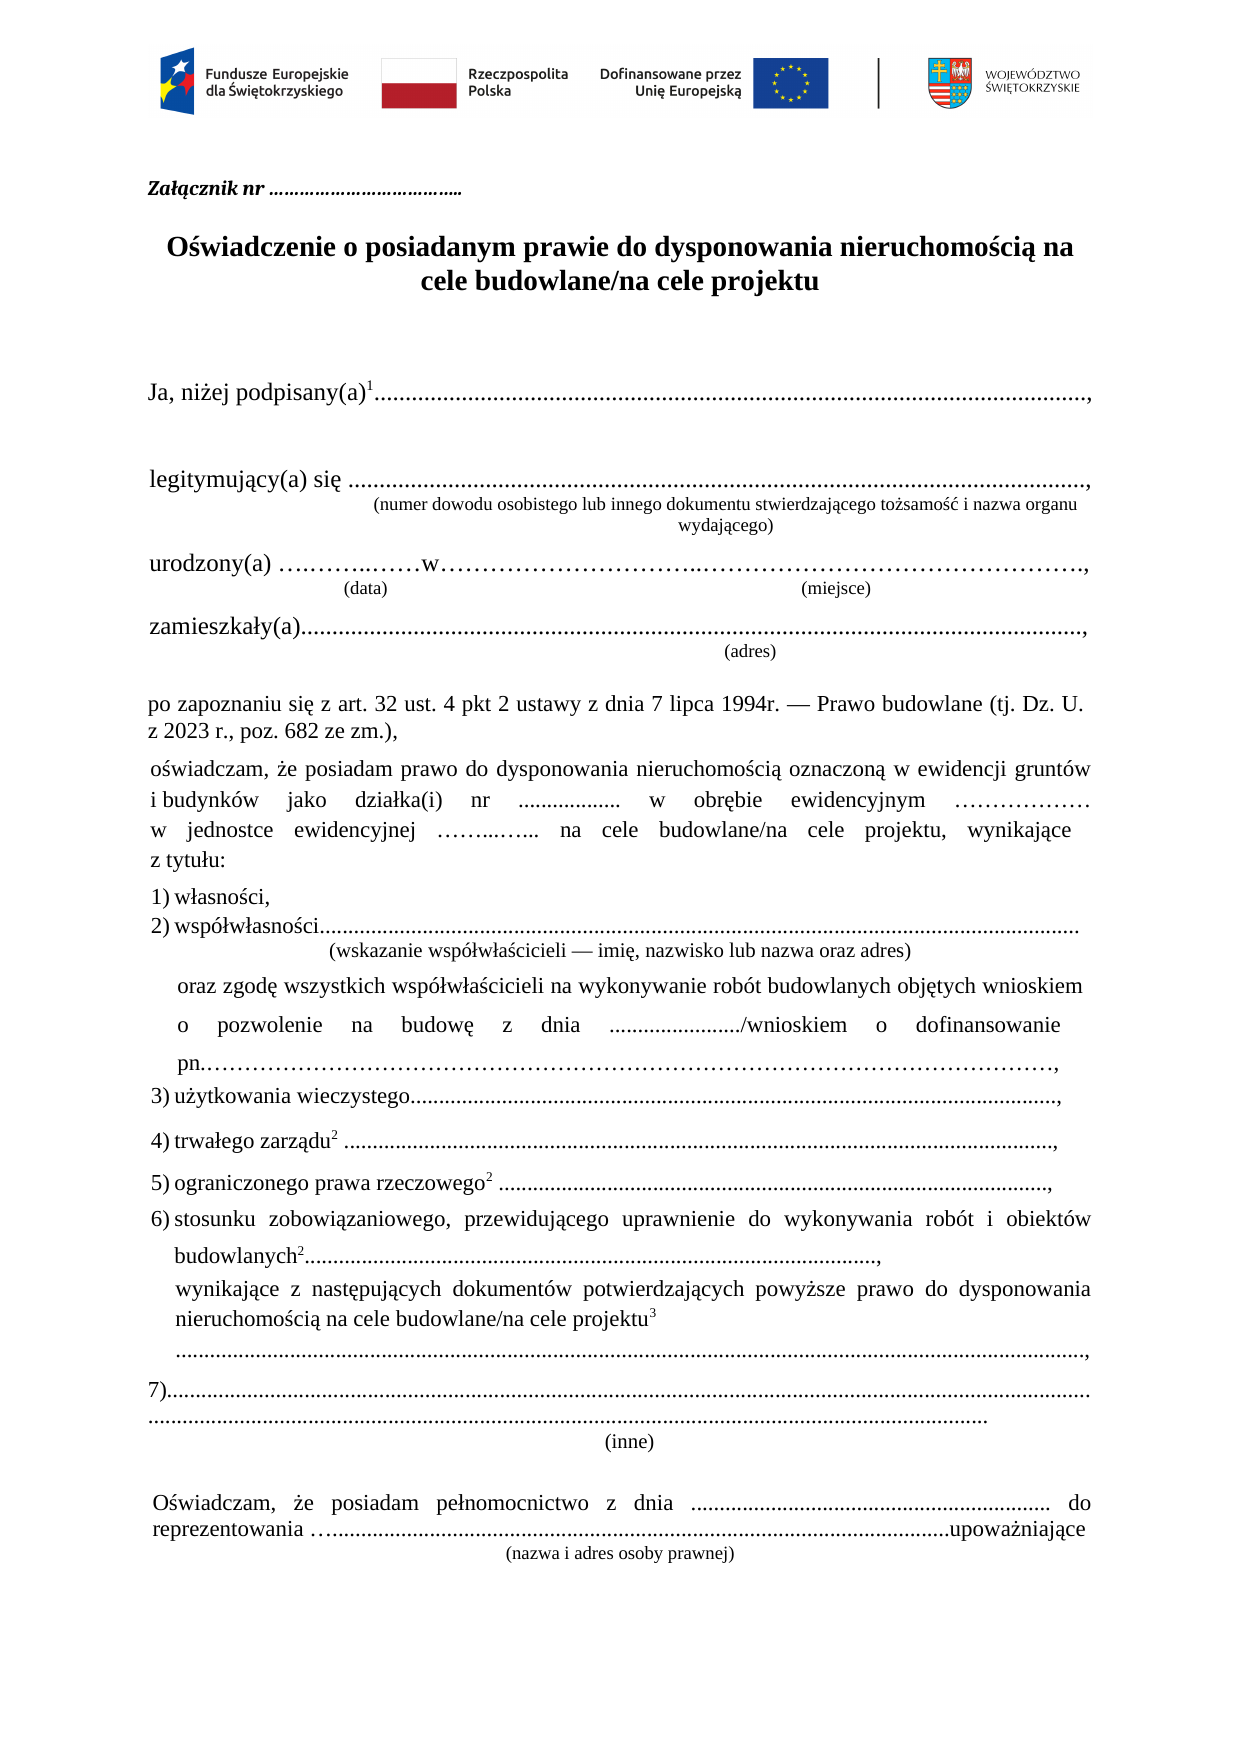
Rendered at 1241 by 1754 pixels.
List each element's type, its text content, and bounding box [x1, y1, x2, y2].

text Ja, niżej podpisany(a)1.................................................................................................................., [148, 363, 1093, 409]
text zamieszkały(a)............................................................................................................................., [149, 611, 1093, 640]
text (nazwa i adres osoby prawnej) [148, 1542, 1093, 1563]
text legitymujący(a) się ......................................................................................................................, [149, 464, 1093, 493]
text Oświadczam, że posiadam pełnomocnictwo z dnia ............................................................... do reprezentowania …............................................................................................................upoważniające [152, 1489, 1093, 1542]
text (inne) [166, 1429, 1093, 1453]
text (numer dowodu osobistego lub innego dokumentu stwierdzającego tożsamość i nazwa organu wydającego) [359, 493, 1093, 536]
text (data) (miejsce) [344, 577, 1093, 599]
text oświadczam, że posiadam prawo do dysponowania nieruchomością oznaczoną w ewidencji gruntów i budynków jako działka(i) nr .................. w obrębie ewidencyjnym ……………… w jednostce ewidencyjnej ……...…... na cele budowlane/na cele projektu, wynikające z tytułu: [150, 756, 1093, 872]
list współwłasności..................................................................................................................................... [151, 912, 1093, 938]
text urodzony(a) ….……..……w…………………………..………………………………………., [149, 548, 1093, 577]
subtitle Oświadczenie o posiadanym prawie do dysponowania nieruchomością na cele budowlane/na cele projektu [148, 229, 1093, 296]
text ..............................................................................................................................................................., [175, 1333, 1093, 1363]
list trwałego zarządu2 ............................................................................................................................, [151, 1127, 1093, 1153]
text wynikające z następujących dokumentów potwierdzających powyższe prawo do dysponowania nieruchomością na cele budowlane/na cele projektu3 [175, 1273, 1093, 1332]
text (adres) [724, 640, 1093, 662]
list ................................................................................................................................................... [148, 1376, 1093, 1429]
text po zapoznaniu się z art. 32 ust. 4 pkt 2 ustawy z dnia 7 lipca 1994r. — Prawo budowlane (tj. Dz. U. z 2023 r., poz. 682 ze zm.), [148, 690, 1093, 743]
text oraz zgodę wszystkich współwłaścicieli na wykonywanie robót budowlanych objętych wnioskiem o pozwolenie na budowę z dnia ......................./wnioskiem o dofinansowanie pn.…………………………………………………………………………………………………, [177, 963, 1091, 1078]
list ograniczonego prawa rzeczowego2 ................................................................................................, [151, 1169, 1093, 1196]
text Załącznik nr ……………………………….. [148, 176, 1093, 200]
list stosunku zobowiązaniowego, przewidującego uprawnienie do wykonywania robót i obiektów budowlanych2...................................................................................................., [151, 1196, 1093, 1272]
picture [147, 44, 1093, 118]
list użytkowania wieczystego................................................................................................................., [151, 1082, 1093, 1109]
list własności, [151, 876, 1093, 912]
text (wskazanie współwłaścicieli — imię, nazwisko lub nazwa oraz adres) [148, 938, 1093, 962]
